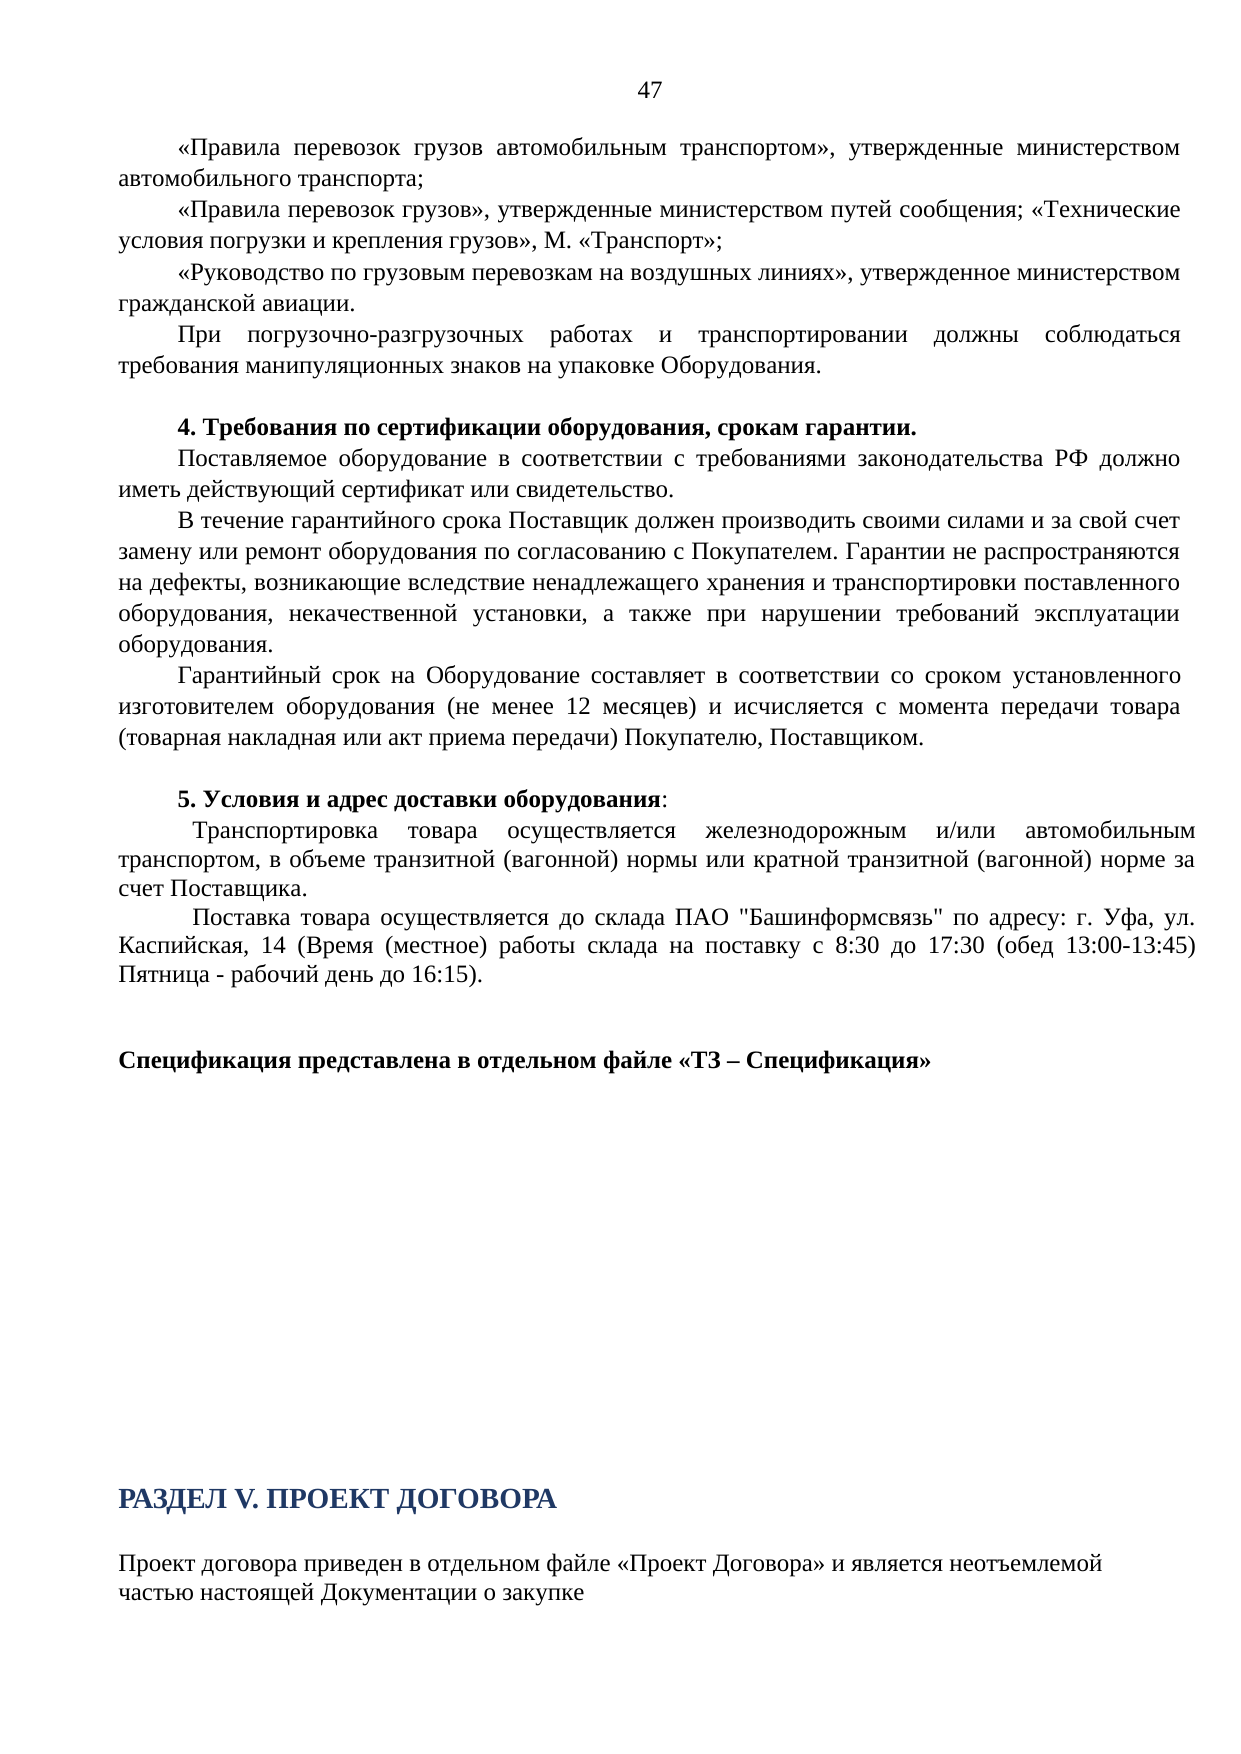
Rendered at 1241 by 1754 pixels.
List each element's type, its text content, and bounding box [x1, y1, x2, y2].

text В течение гарантийного срока Поставщик должен производить своими силами и за свой счет замену или ремонт оборудования по согласованию с Покупателем. Гарантии не распространяются на дефекты, возникающие вследствие ненадлежащего хранения и транспортировки поставленного оборудования, некачественной установки, а также при нарушении требований эксплуатации оборудования. [118, 505, 1181, 658]
text Поставляемое оборудование в соответствии с требованиями законодательства РФ должно иметь действующий сертификат или свидетельство. [118, 443, 1181, 503]
text Спецификация представлена в отдельном файле «ТЗ – Спецификация» [118, 1045, 1181, 1074]
text «Правила перевозок грузов», утвержденные министерством путей сообщения; «Технические условия погрузки и крепления грузов», М. «Транспорт»; [118, 194, 1181, 254]
text 4. Требования по сертификации оборудования, срокам гарантии. [118, 412, 1181, 441]
text «Руководство по грузовым перевозкам на воздушных линиях», утвержденное министерством гражданской авиации. [118, 257, 1181, 316]
text Проект договора приведен в отдельном файле «Проект Договора» и является неотъемлемой частью настоящей Документации о закупке [118, 1548, 1181, 1606]
text Транспортировка товара осуществляется железнодорожным и/или автомобильным транспортом, в объеме транзитной (вагонной) нормы или кратной транзитной (вагонной) норме за счет Поставщика. [118, 815, 1196, 902]
text При погрузочно-разгрузочных работах и транспортировании должны соблюдаться требования манипуляционных знаков на упаковке Оборудования. [118, 319, 1181, 378]
text Гарантийный срок на Оборудование составляет в соответствии со сроком установленного изготовителем оборудования (не менее 12 месяцев) и исчисляется с момента передачи товара (товарная накладная или акт приема передачи) Покупателю, Поставщиком. [118, 660, 1181, 751]
text РАЗДЕЛ V. ПРОЕКТ ДОГОВОРА [118, 1481, 1181, 1515]
text Поставка товара осуществляется до склада ПАО "Башинформсвязь" по адресу: г. Уфа, ул. Каспийская, 14 (Время (местное) работы склада на поставку с 8:30 до 17:30 (обед 13:00-13:45) Пятница - рабочий день до 16:15). [118, 902, 1196, 988]
text «Правила перевозок грузов автомобильным транспортом», утвержденные министерством автомобильного транспорта; [118, 132, 1181, 192]
text 5. Условия и адрес доставки оборудования: [148, 784, 1196, 813]
